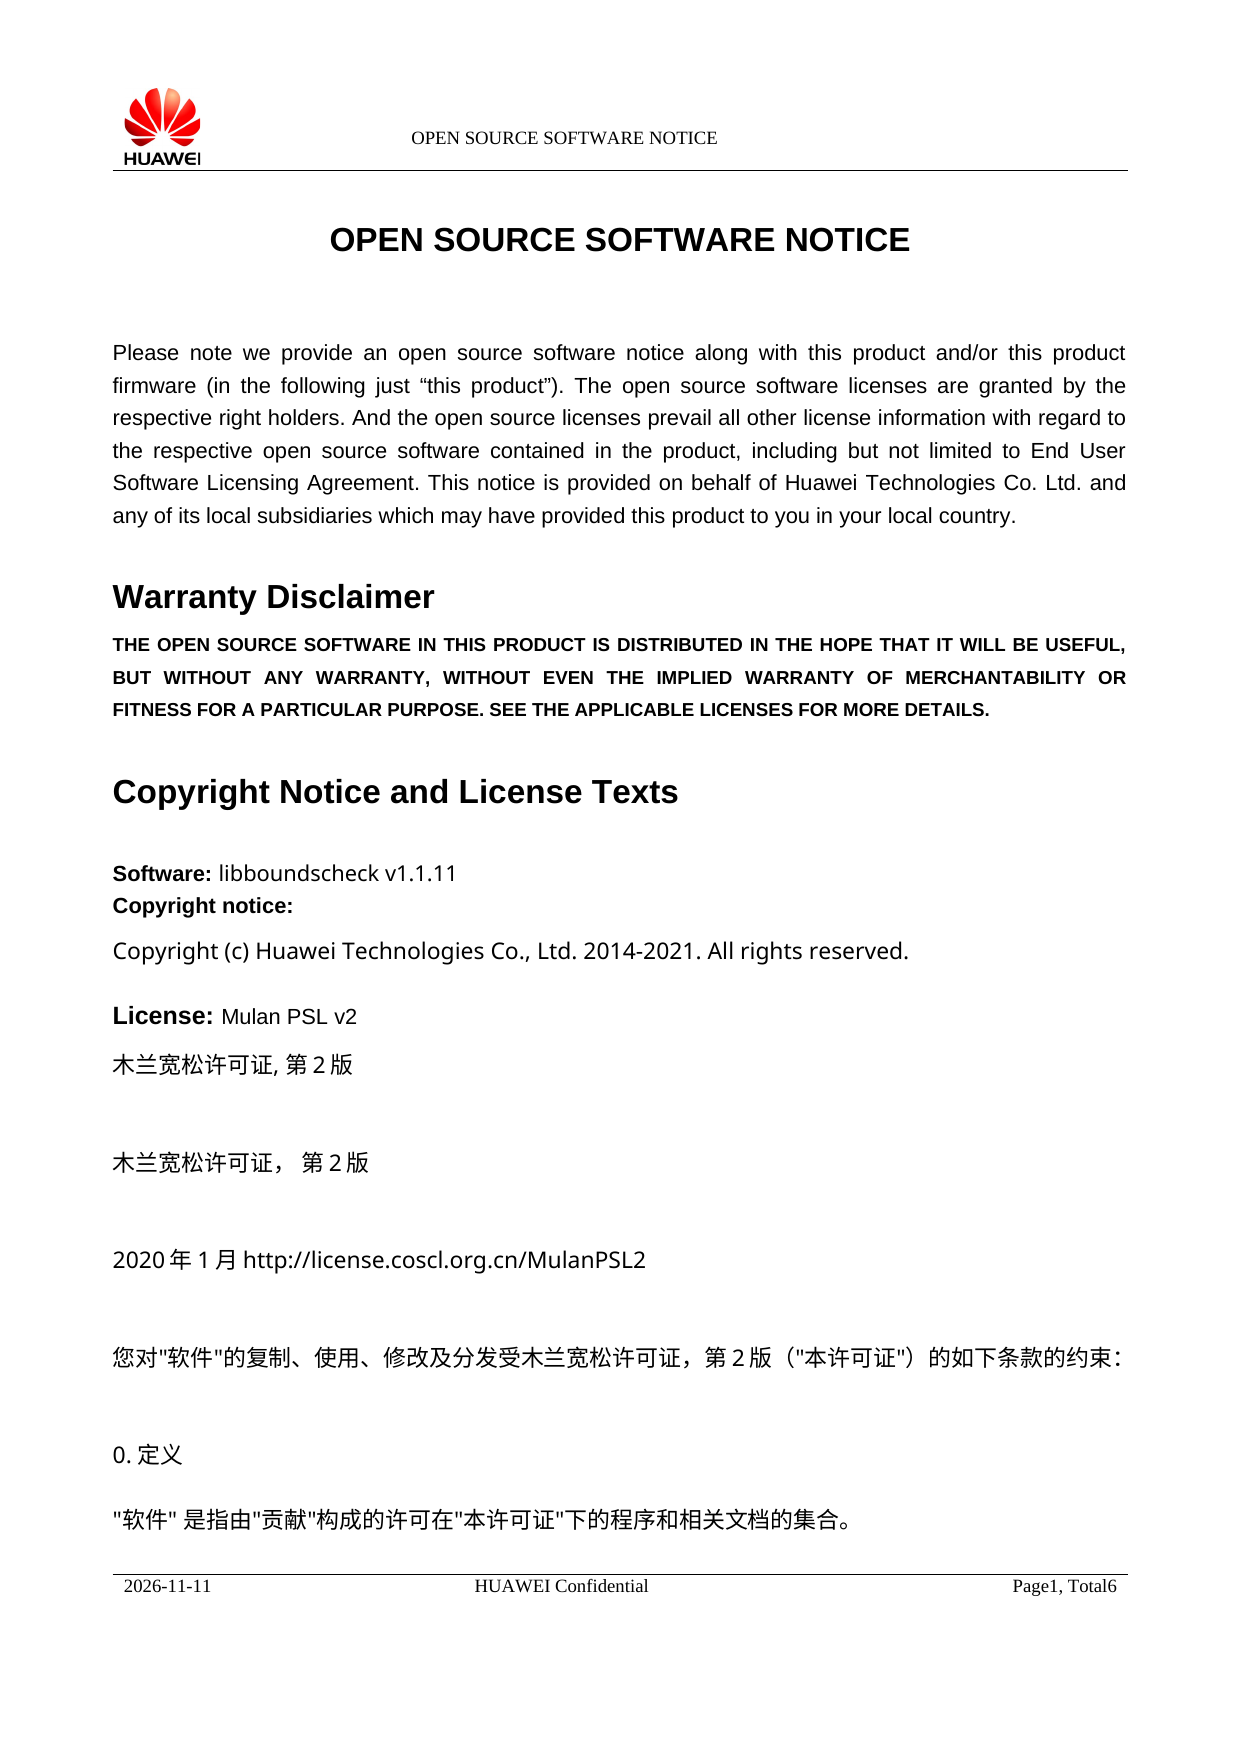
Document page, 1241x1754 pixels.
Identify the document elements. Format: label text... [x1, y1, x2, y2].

text 木兰宽松许可证, 第2版 [112, 1031, 1128, 1096]
text Copyright notice: [112, 889, 1128, 921]
text 木兰宽松许可证， 第2版 [112, 1129, 1128, 1194]
text "软件" 是指由"贡献"构成的许可在"本许可证"下的程序和相关文档的集合。 [112, 1486, 1128, 1551]
text 您对"软件"的复制、使用、修改及分发受木兰宽松许可证，第2版（"本许可证"）的如下条款的约束： [112, 1324, 1128, 1389]
picture [124, 88, 201, 165]
text OPEN SOURCE SOFTWARE NOTICE [112, 206, 1128, 271]
text License: Mulan PSL v2 [112, 999, 1128, 1031]
text Please note we provide an open source software notice along with this product and/or this product firmware (in the following just “this product”). The open source software licenses are granted by the respective right holders. And the open source licenses prevail all other license information with regard to the respective open source software contained in the product, including but not limited to End User Software Licensing Agreement. This notice is provided on behalf of Huawei Technologies Co. Ltd. and any of its local subsidiaries which may have provided this product to you in your local country. [112, 336, 1128, 531]
title Software: libboundscheck v1.1.11 [112, 856, 1128, 889]
text Copyright Notice and License Texts [112, 759, 1128, 824]
text The open source software in this product is distributed in the hope that it will be useful, but WITHOUT ANY WARRANTY, without even the implied warranty of MERCHANTABILITY or FITNESS FOR A PARTICULAR PURPOSE. See the applicable licenses for more details. [112, 629, 1128, 726]
text Warranty Disclaimer [112, 564, 1128, 629]
text Copyright (c) Huawei Technologies Co., Ltd. 2014-2021. All rights reserved. [112, 934, 1128, 999]
text 0. 定义 [112, 1421, 1128, 1486]
text 2020年1月 http://license.coscl.org.cn/MulanPSL2 [112, 1226, 1128, 1291]
